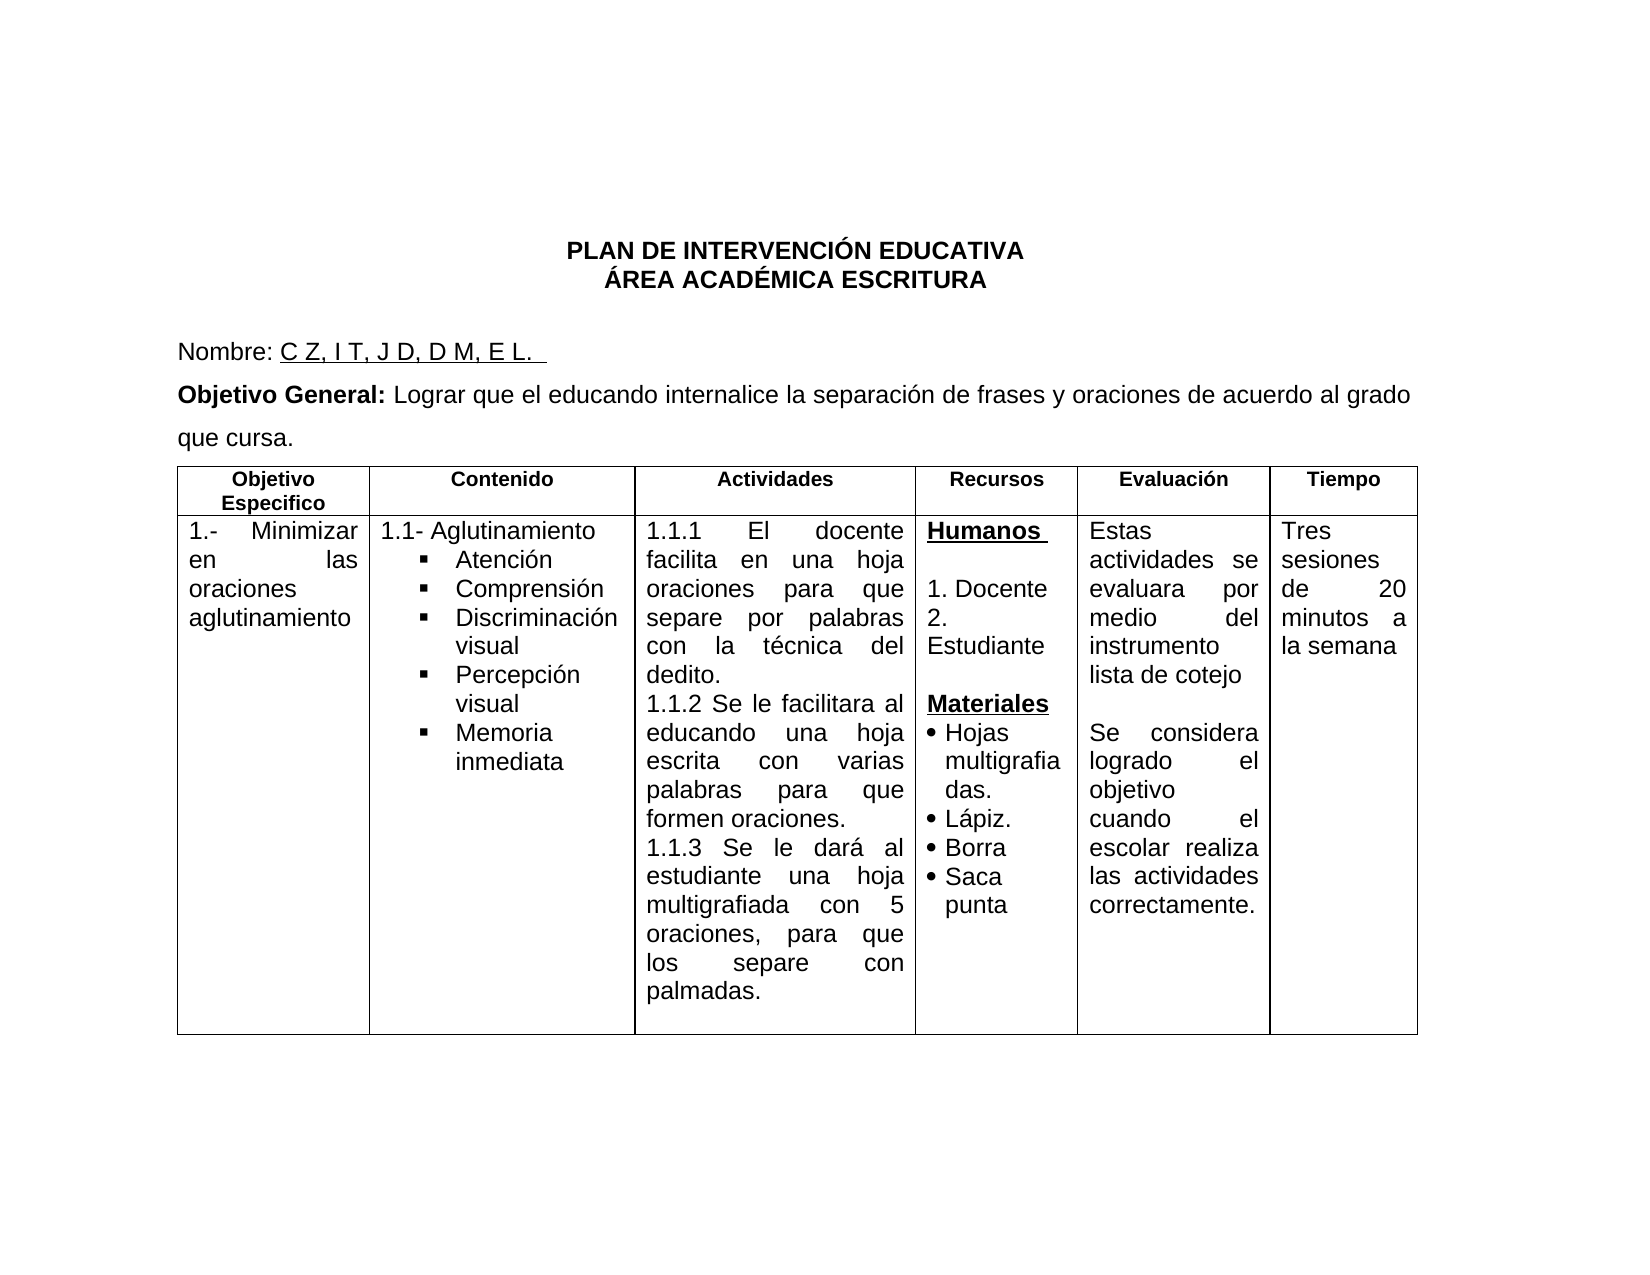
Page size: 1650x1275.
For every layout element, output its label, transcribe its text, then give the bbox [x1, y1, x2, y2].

table_header Tiempo [1271, 467, 1417, 515]
text ÁREA ACADÉMICA ESCRITURA [177, 265, 1414, 294]
table_header Evaluación [1078, 467, 1269, 515]
text Objetivo General: Lograr que el educando internalice la separación de frases y oraciones de acuerdo al grado que cursa. [177, 380, 1414, 452]
table_cell 1.- Minimizar en las oraciones aglutinamiento [178, 516, 369, 1034]
text Nombre: C Z, I T, J D, D M, E L. [177, 337, 1414, 366]
table_header Contenido [370, 467, 634, 515]
table_header Recursos [916, 467, 1077, 515]
table_header Objetivo Especifico [178, 467, 369, 515]
table_cell Humanos 1. Docente 2. Estudiante Materiales Hojas multigrafiadas. Lápiz. Borra Saca punta [916, 516, 1077, 1034]
table_header Actividades [636, 467, 915, 515]
table_cell Estas actividades se evaluara por medio del instrumento lista de cotejo Se considera logrado el objetivo cuando el escolar realiza las actividades correctamente. [1078, 516, 1269, 1034]
table_cell 1.1- Aglutinamiento Atención Comprensión Discriminación visual Percepción visual Memoria inmediata [370, 516, 634, 1034]
table_cell Tres sesiones de 20 minutos a la semana [1271, 516, 1417, 1034]
text PLAN DE INTERVENCIÓN EDUCATIVA [177, 236, 1414, 265]
table_cell 1.1.1 El docente facilita en una hoja oraciones para que separe por palabras con la técnica del dedito. 1.1.2 Se le facilitara al educando una hoja escrita con varias palabras para que formen oraciones. 1.1.3 Se le dará al estudiante una hoja multigrafiada con 5 oraciones, para que los separe con palmadas. [636, 516, 915, 1034]
